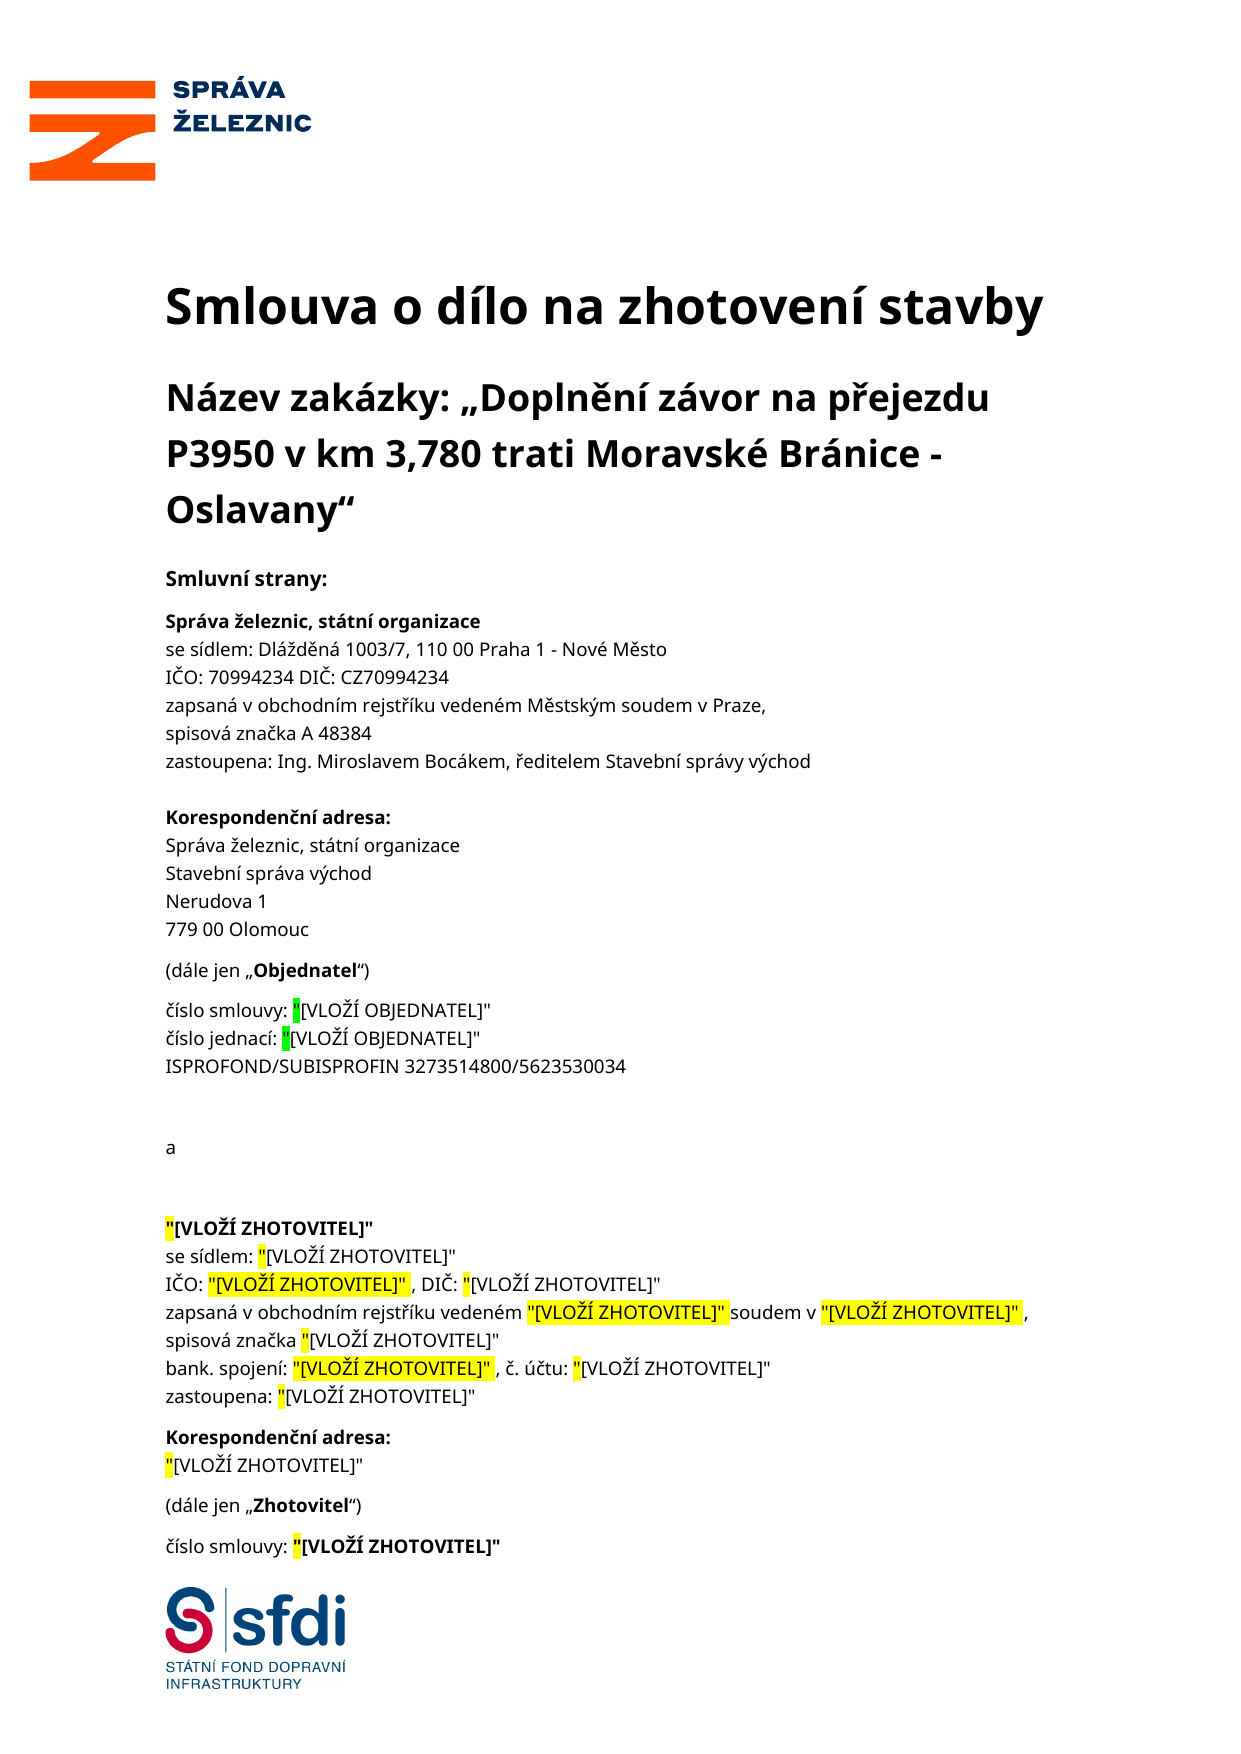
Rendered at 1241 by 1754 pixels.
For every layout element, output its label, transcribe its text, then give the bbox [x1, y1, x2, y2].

text zastoupena: Ing. Miroslavem Bocákem, ředitelem Stavební správy východ [165, 748, 1075, 774]
text a [165, 1134, 1075, 1160]
text Korespondenční adresa: [165, 1424, 1075, 1450]
text Stavební správa východ [165, 860, 1075, 886]
text IČO: , DIČ: [165, 1272, 208, 1297]
text IČO: , DIČ: [411, 1272, 463, 1297]
text Název zakázky: „Doplnění závor na přejezdu P3950 v km 3,780 trati Moravské Bránice - Oslavany“ [165, 371, 1075, 534]
text bank. spojení: , č. účtu: [581, 1356, 1075, 1381]
text číslo jednací: [165, 1026, 282, 1051]
text IČO: 70994234 DIČ: CZ70994234 [165, 664, 1075, 690]
text Smluvní strany: [165, 564, 1075, 593]
text 779 00 Olomouc [165, 916, 1075, 942]
text spisová značka [165, 1328, 301, 1353]
text Smlouva o dílo na zhotovení stavby [165, 271, 1075, 339]
text zapsaná v obchodním rejstříku vedeném Městským soudem v Praze, [165, 692, 1075, 718]
picture [165, 1585, 346, 1689]
text (dále jen „Zhotovitel“) [165, 1493, 1075, 1518]
text číslo smlouvy: [301, 1533, 1075, 1559]
text zastoupena: [165, 1384, 278, 1409]
text se sídlem: [266, 1244, 1075, 1269]
text číslo jednací: [290, 1026, 1075, 1051]
text spisová značka A 48384 [165, 720, 1075, 746]
text bank. spojení: , č. účtu: [165, 1356, 293, 1381]
text (dále jen „Objednatel“) [165, 957, 1075, 982]
text zapsaná v obchodním rejstříku vedeném soudem v , [165, 1300, 527, 1325]
text bank. spojení: , č. účtu: [495, 1356, 573, 1381]
text IČO: , DIČ: [470, 1272, 1075, 1297]
text se sídlem: [165, 1244, 258, 1269]
text spisová značka [309, 1328, 1075, 1353]
text se sídlem: Dlážděná 1003/7, 110 00 Praha 1 - Nové Město [165, 636, 1075, 662]
text Nerudova 1 [165, 888, 1075, 914]
text číslo smlouvy: [165, 997, 1075, 1023]
text číslo smlouvy: [165, 1533, 293, 1559]
text zastoupena: [285, 1384, 1075, 1409]
text Korespondenční adresa: [165, 804, 1075, 830]
text Správa železnic, státní organizace [165, 832, 1075, 858]
text ISPROFOND/SUBISPROFIN 3273514800/5623530034 [165, 1053, 1075, 1079]
text Správa železnic, státní organizace [165, 608, 1075, 634]
